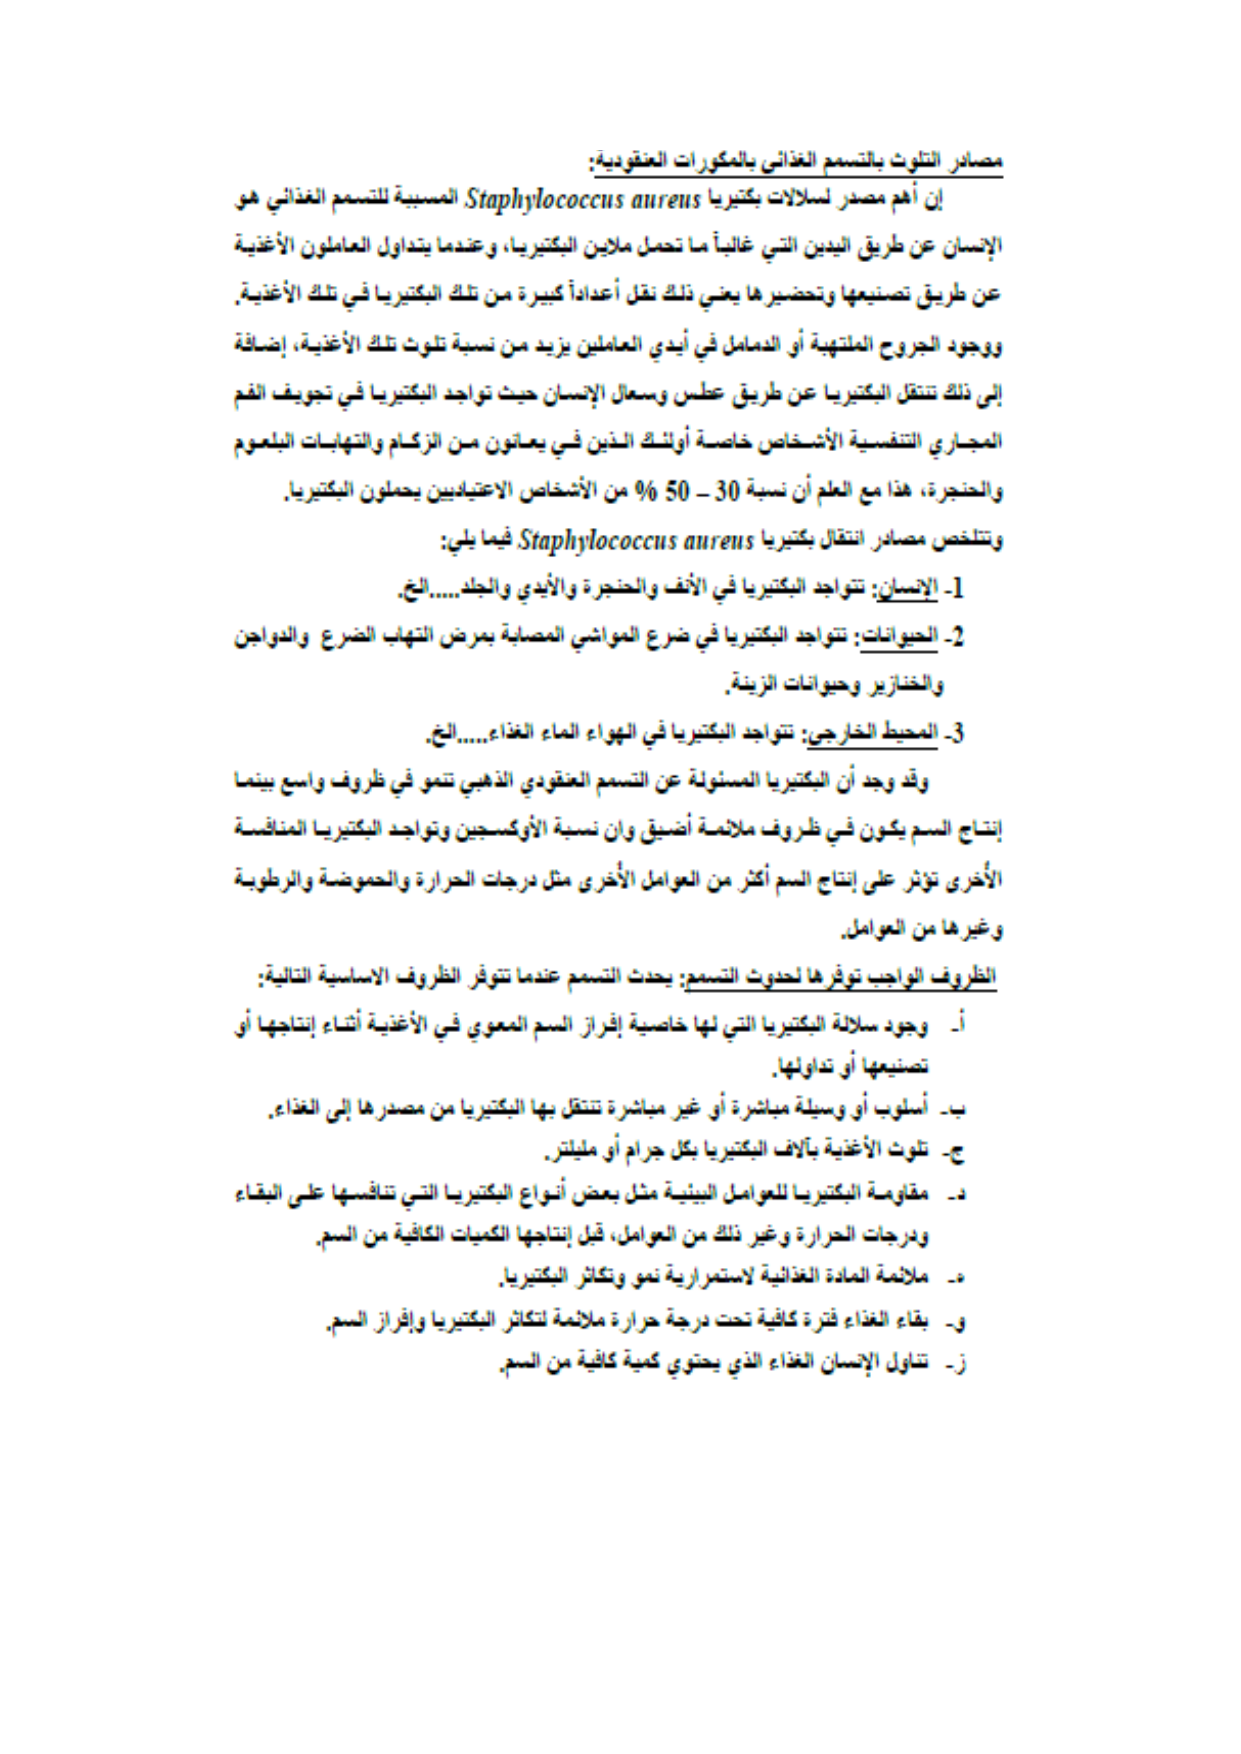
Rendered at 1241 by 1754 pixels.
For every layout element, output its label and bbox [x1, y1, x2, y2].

picture [149, 150, 1053, 1433]
